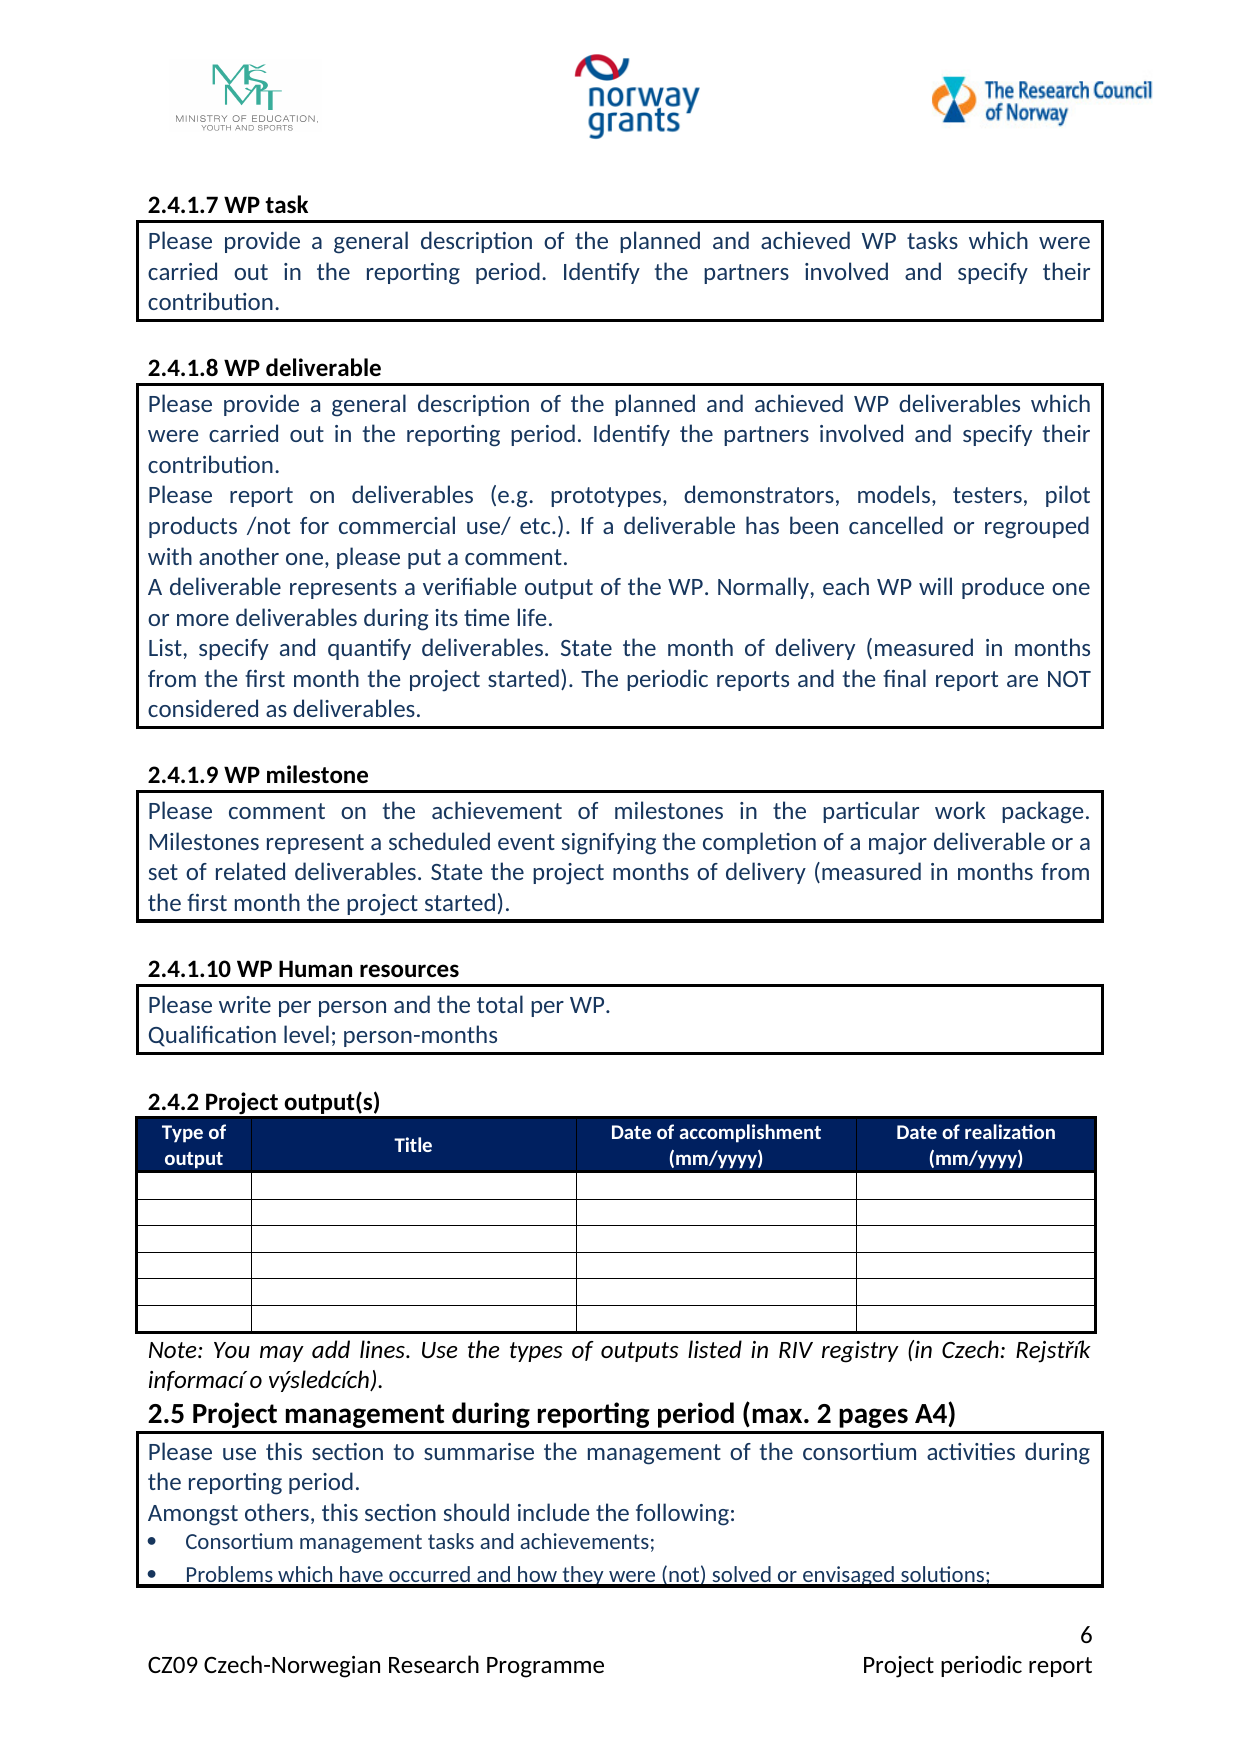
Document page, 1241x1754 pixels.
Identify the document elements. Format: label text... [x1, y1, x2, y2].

list Consortium management tasks and achievements; [148, 1527, 1092, 1554]
table_cell [252, 1200, 576, 1225]
table_cell [138, 1200, 251, 1225]
table_cell [577, 1226, 856, 1252]
text 2.4.1.8 WP deliverable [148, 352, 1092, 383]
text Qualification level; person-months [139, 1014, 1101, 1052]
table_cell [138, 1226, 251, 1252]
table_cell [252, 1253, 576, 1278]
text Please report on deliverables (e.g. prototypes, demonstrators, models, testers, pilot products /not for commercial use/ etc.). If a deliverable has been cancelled or regrouped with another one, please put a comment. [148, 480, 1092, 571]
table_cell [577, 1306, 856, 1331]
picture [568, 51, 702, 141]
table_header Date of realization (mm/yyyy) [857, 1119, 1094, 1170]
table_cell [252, 1226, 576, 1252]
text Please provide a general description of the planned and achieved WP deliverables which were carried out in the reporting period. Identify the partners involved and specify their contribution. [139, 386, 1101, 480]
table_cell [857, 1200, 1094, 1225]
table_cell [577, 1253, 856, 1278]
text 2.4.2 Project output(s) [148, 1086, 1092, 1116]
table_cell [577, 1279, 856, 1304]
table_cell [577, 1173, 856, 1199]
text 2.4.1.10 WP Human resources [148, 953, 1092, 984]
list Problems which have occurred and how they were (not) solved or envisaged solutions; [139, 1554, 1101, 1584]
table_cell [857, 1173, 1094, 1199]
text Please comment on the achievement of milestones in the particular work package. Milestones represent a scheduled event signifying the completion of a major deliverable or a set of related deliverables. State the project months of delivery (measured in months from the first month the project started). [139, 793, 1101, 919]
text 2.4.1.9 WP milestone [148, 759, 1092, 790]
table_cell [857, 1253, 1094, 1278]
table_cell [857, 1226, 1094, 1252]
picture [923, 63, 1159, 142]
text Please write per person and the total per WP. [139, 987, 1101, 1014]
table_cell [138, 1173, 251, 1199]
text 2.4.1.7 WP task [148, 189, 1092, 220]
text 2.5 Project management during reporting period (max. 2 pages A4) [148, 1395, 1092, 1431]
table_header Title [252, 1119, 576, 1170]
text Amongst others, this section should include the following: [148, 1497, 1092, 1527]
text Please provide a general description of the planned and achieved WP tasks which were carried out in the reporting period. Identify the partners involved and specify their contribution. [139, 223, 1101, 319]
table_cell [252, 1173, 576, 1199]
table_cell [857, 1279, 1094, 1304]
table_cell [577, 1200, 856, 1225]
table_cell [138, 1279, 251, 1304]
text Please use this section to summarise the management of the consortium activities during the reporting period. [139, 1434, 1101, 1497]
table_header Type of output [138, 1119, 251, 1170]
table_cell [252, 1306, 576, 1331]
table_cell [857, 1306, 1094, 1331]
text A deliverable represents a verifiable output of the WP. Normally, each WP will produce one or more deliverables during its time life. [148, 571, 1092, 627]
table_cell [252, 1279, 576, 1304]
text List, specify and quantify deliverables. State the month of delivery (measured in months from the first month the project started). The periodic reports and the final report are NOT considered as deliverables. [139, 627, 1101, 726]
table_cell [138, 1253, 251, 1278]
table_cell [138, 1306, 251, 1331]
table_header Date of accomplishment (mm/yyyy) [577, 1119, 856, 1170]
text Note: You may add lines. Use the types of outputs listed in RIV registry (in Czech: Rejstřík informací o výsledcích). [148, 1334, 1092, 1395]
picture [168, 59, 322, 132]
